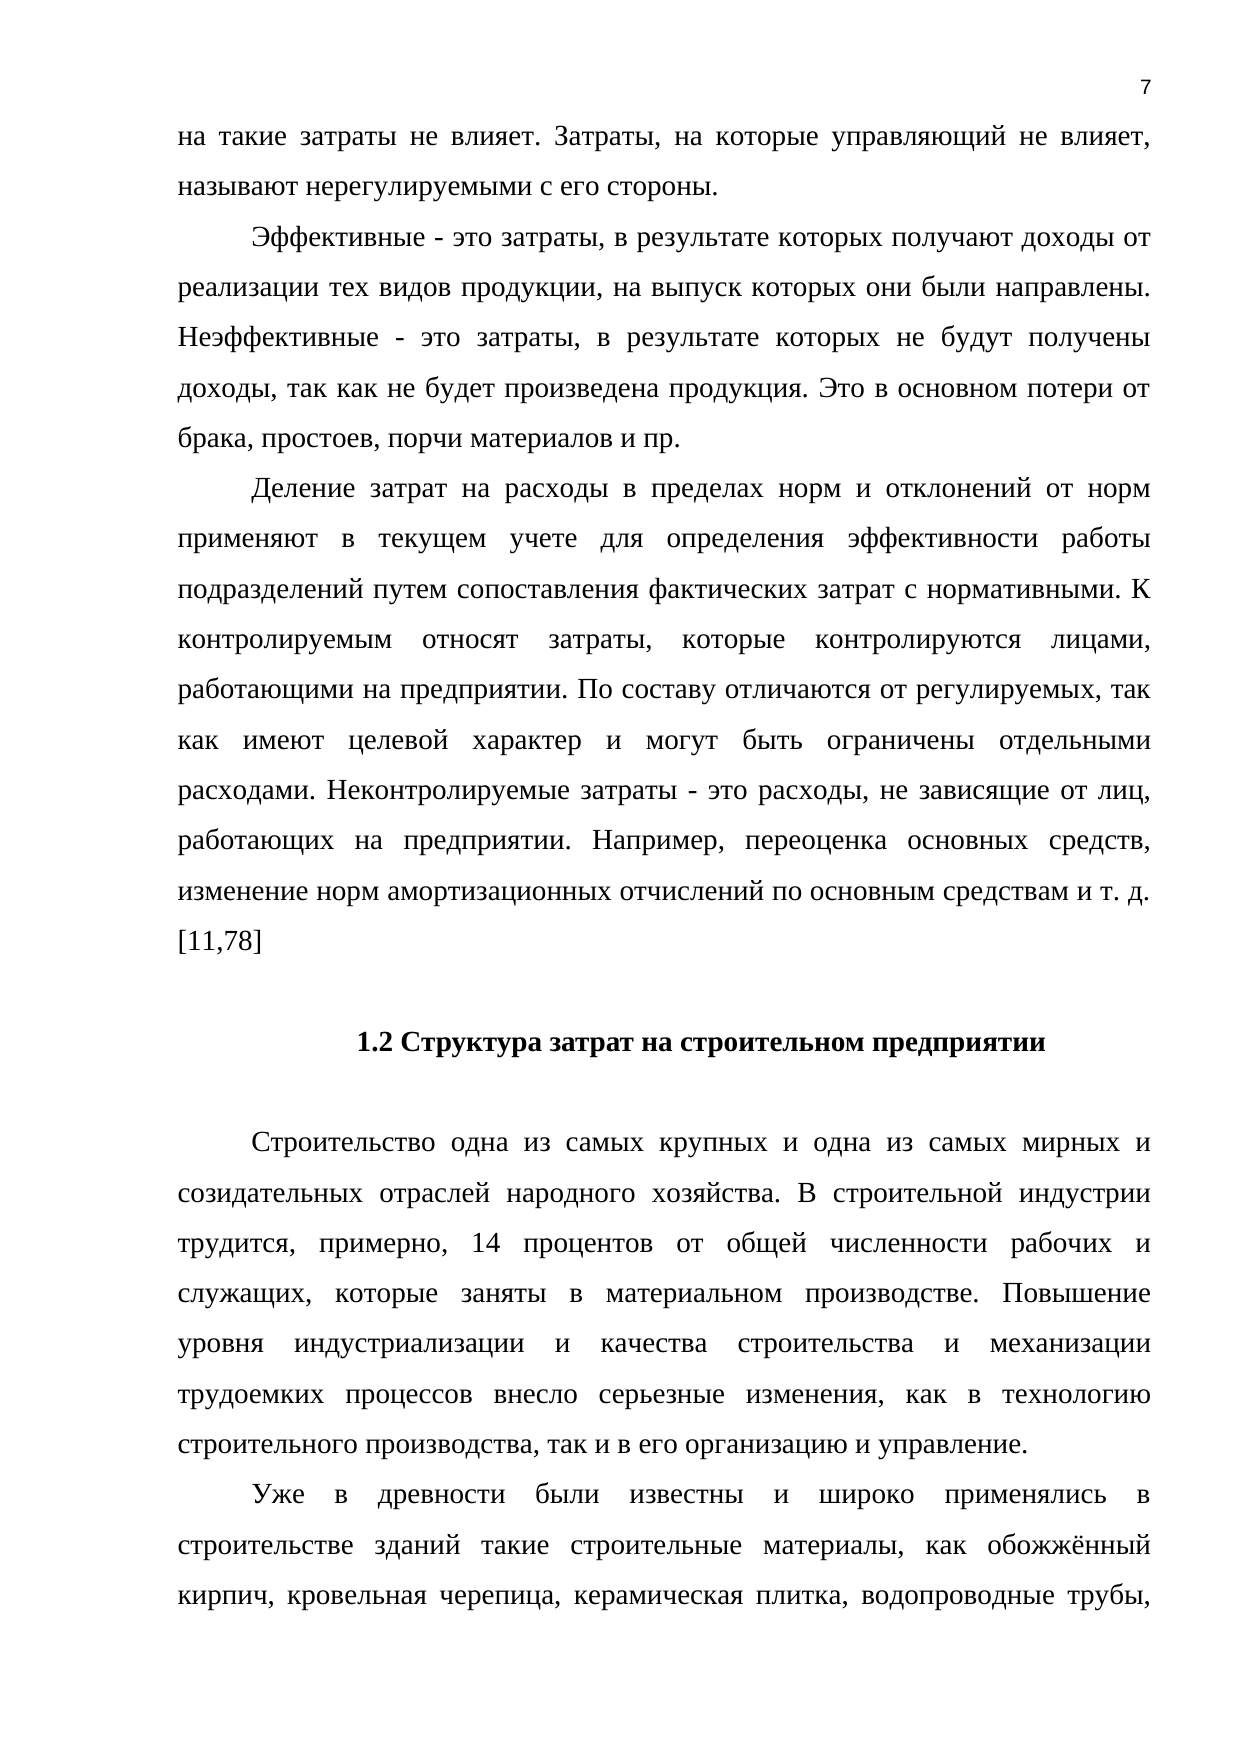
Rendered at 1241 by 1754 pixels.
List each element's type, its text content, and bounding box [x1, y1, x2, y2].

text Деление затрат на расходы в пределах норм и отклонений от норм применяют в текущем учете для определения эффективности работы подразделений путем сопоставления фактических затрат с нормативными. К контролируемым относят затраты, которые контролируются лицами, работающими на предприятии. По составу отличаются от регулируемых, так как имеют целевой характер и могут быть ограничены отдельными расходами. Неконтролируемые затраты - это расходы, не зависящие от лиц, работающих на предприятии. Например, переоценка основных средств, изменение норм амортизационных отчислений по основным средствам и т. д. [11,78] [177, 470, 1152, 957]
subtitle 1.2 Структура затрат на строительном предприятии [251, 1024, 1152, 1057]
text Строительство одна из самых крупных и одна из самых мирных и созидательных отраслей народного хозяйства. В строительной индустрии трудится, примерно, 14 процентов от общей численности рабочих и служащих, которые заняты в материальном производстве. Повышение уровня индустриализации и качества строительства и механизации трудоемких процессов внесло серьезные изменения, как в технологию строительного производства, так и в его организацию и управление. [177, 1124, 1152, 1460]
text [177, 1477, 1152, 1611]
text Эффективные - это затраты, в результате которых получают доходы от реализации тех видов продукции, на выпуск которых они были направлены. Неэффективные - это затраты, в результате которых не будут получены доходы, так как не будет произведена продукция. Это в основном потери от брака, простоев, порчи материалов и пр. [177, 219, 1152, 453]
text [177, 118, 1152, 202]
